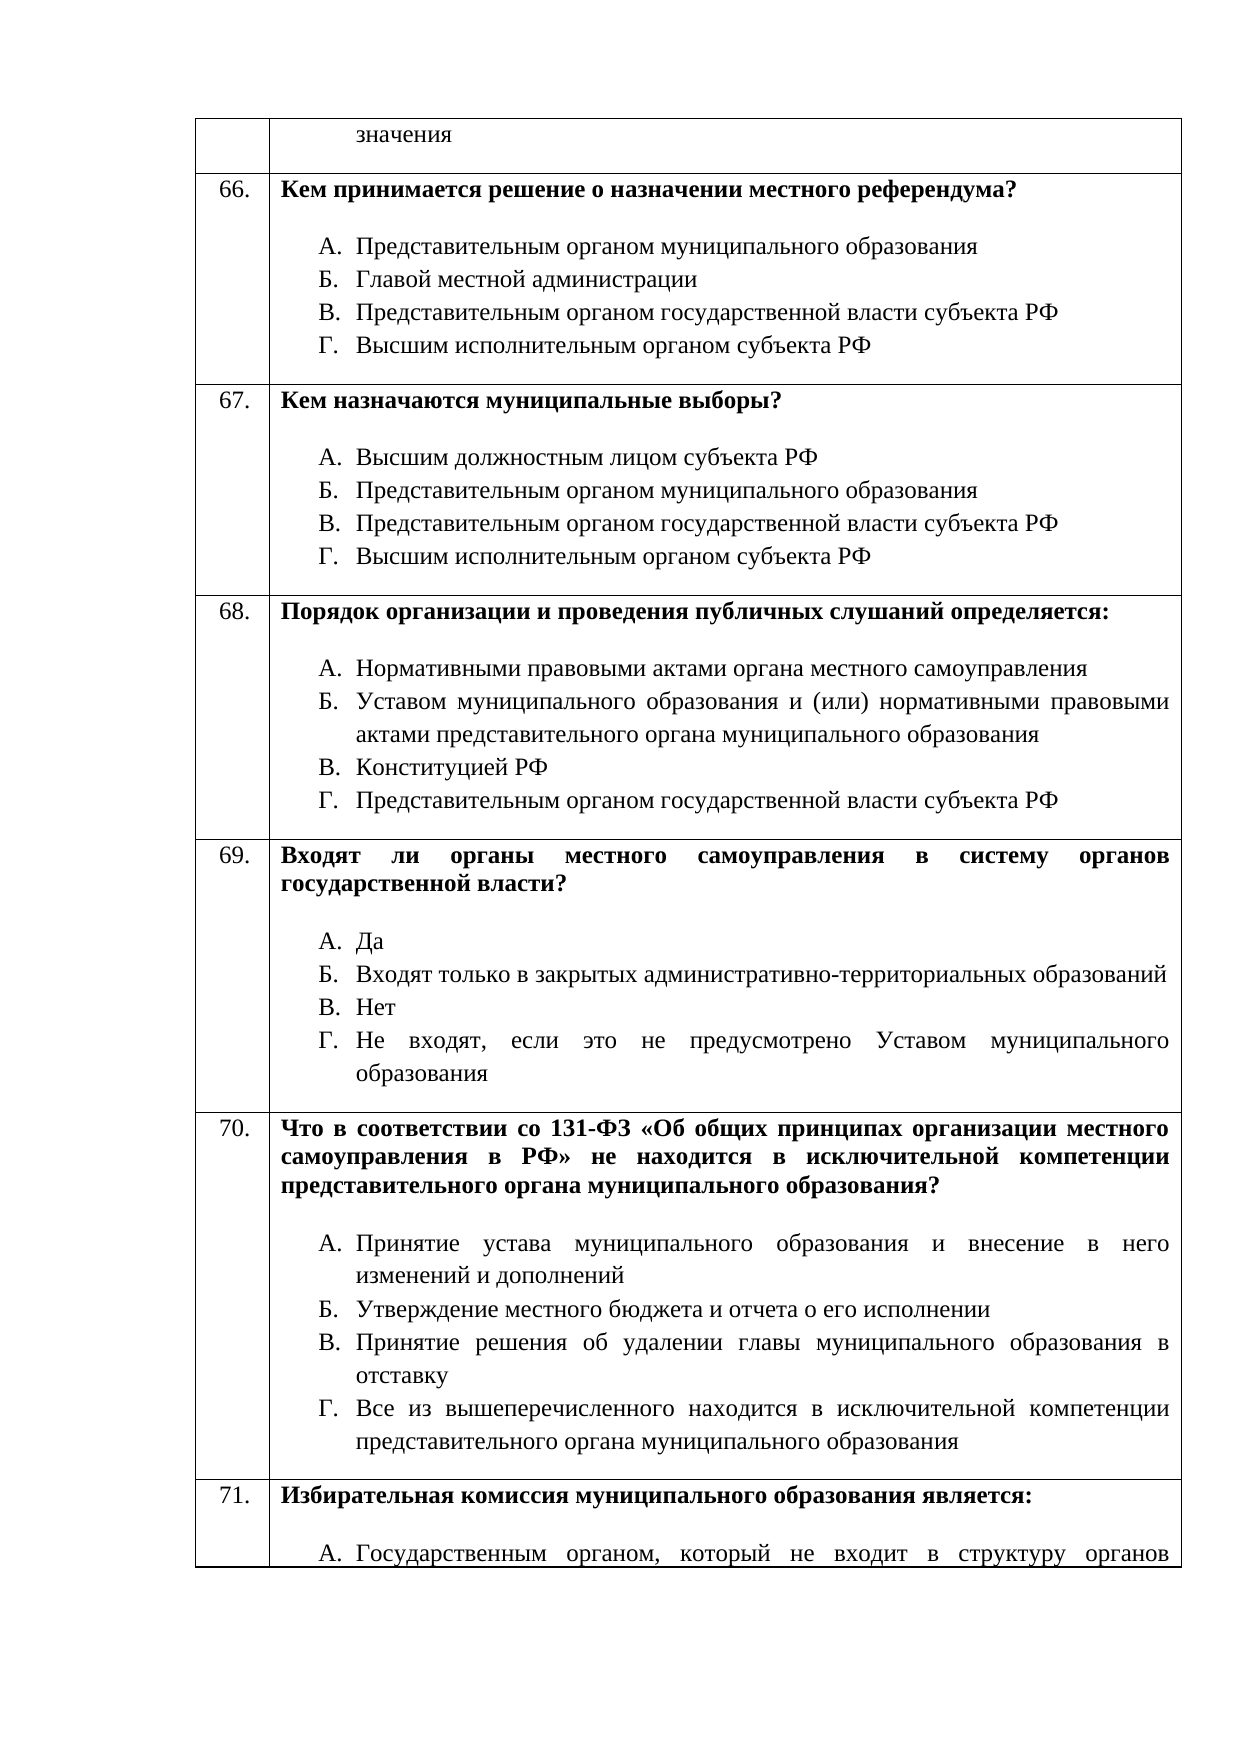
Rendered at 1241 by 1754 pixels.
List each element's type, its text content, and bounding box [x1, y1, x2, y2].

table_cell [196, 840, 269, 1112]
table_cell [270, 1480, 1181, 1566]
table_cell Кем принимается решение о назначении местного референдума? Представительным органом муниципального образования Главой местной администрации Представительным органом государственной власти субъекта РФ Высшим исполнительным органом субъекта РФ [270, 174, 1181, 384]
table_cell Порядок организации и проведения публичных слушаний определяется: Нормативными правовыми актами органа местного самоуправления Уставом муниципального образования и (или) нормативными правовыми актами представительного органа муниципального образования Конституцией РФ Представительным органом государственной власти субъекта РФ [270, 596, 1181, 839]
table_cell [196, 1113, 269, 1479]
table_cell [196, 174, 269, 384]
table_cell [196, 385, 269, 595]
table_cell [270, 119, 1181, 173]
table_cell Кем назначаются муниципальные выборы? Высшим должностным лицом субъекта РФ Представительным органом муниципального образования Представительным органом государственной власти субъекта РФ Высшим исполнительным органом субъекта РФ [270, 385, 1181, 595]
table_cell Входят ли органы местного самоуправления в систему органов государственной власти? Да Входят только в закрытых административно-территориальных образований Нет Не входят, если это не предусмотрено Уставом муниципального образования [270, 840, 1181, 1112]
table_cell [196, 119, 269, 173]
table_cell [196, 596, 269, 839]
table_cell [196, 1480, 269, 1566]
table_cell Что в соответствии со 131-ФЗ «Об общих принципах организации местного самоуправления в РФ» не находится в исключительной компетенции представительного органа муниципального образования? Принятие устава муниципального образования и внесение в него изменений и дополнений Утверждение местного бюджета и отчета о его исполнении Принятие решения об удалении главы муниципального образования в отставку Все из вышеперечисленного находится в исключительной компетенции представительного органа муниципального образования [270, 1113, 1181, 1479]
